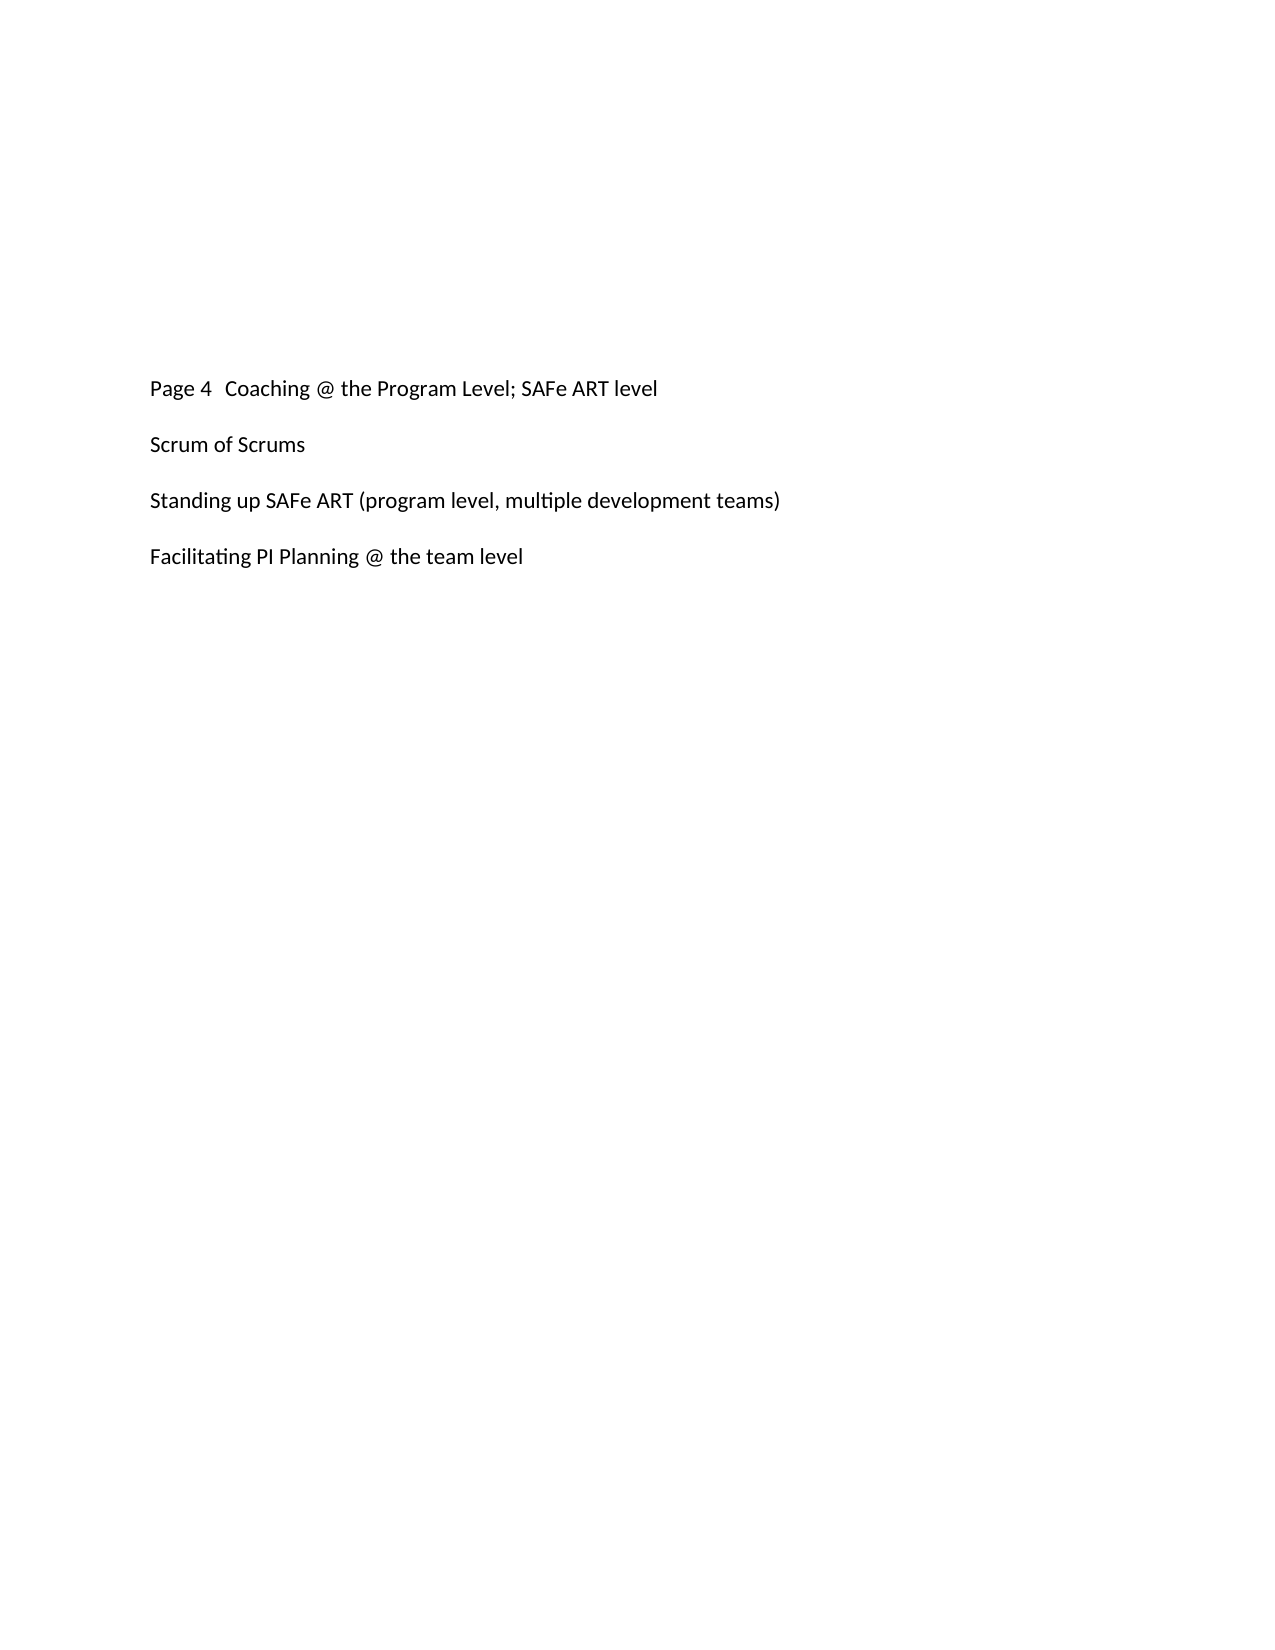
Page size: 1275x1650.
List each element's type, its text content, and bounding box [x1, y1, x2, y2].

text Page 4 Coaching @ the Program Level; SAFe ART level [150, 374, 1125, 402]
text Scrum of Scrums [150, 430, 1125, 458]
text Standing up SAFe ART (program level, multiple development teams) [150, 486, 1125, 514]
text Facilitating PI Planning @ the team level [150, 542, 1125, 570]
